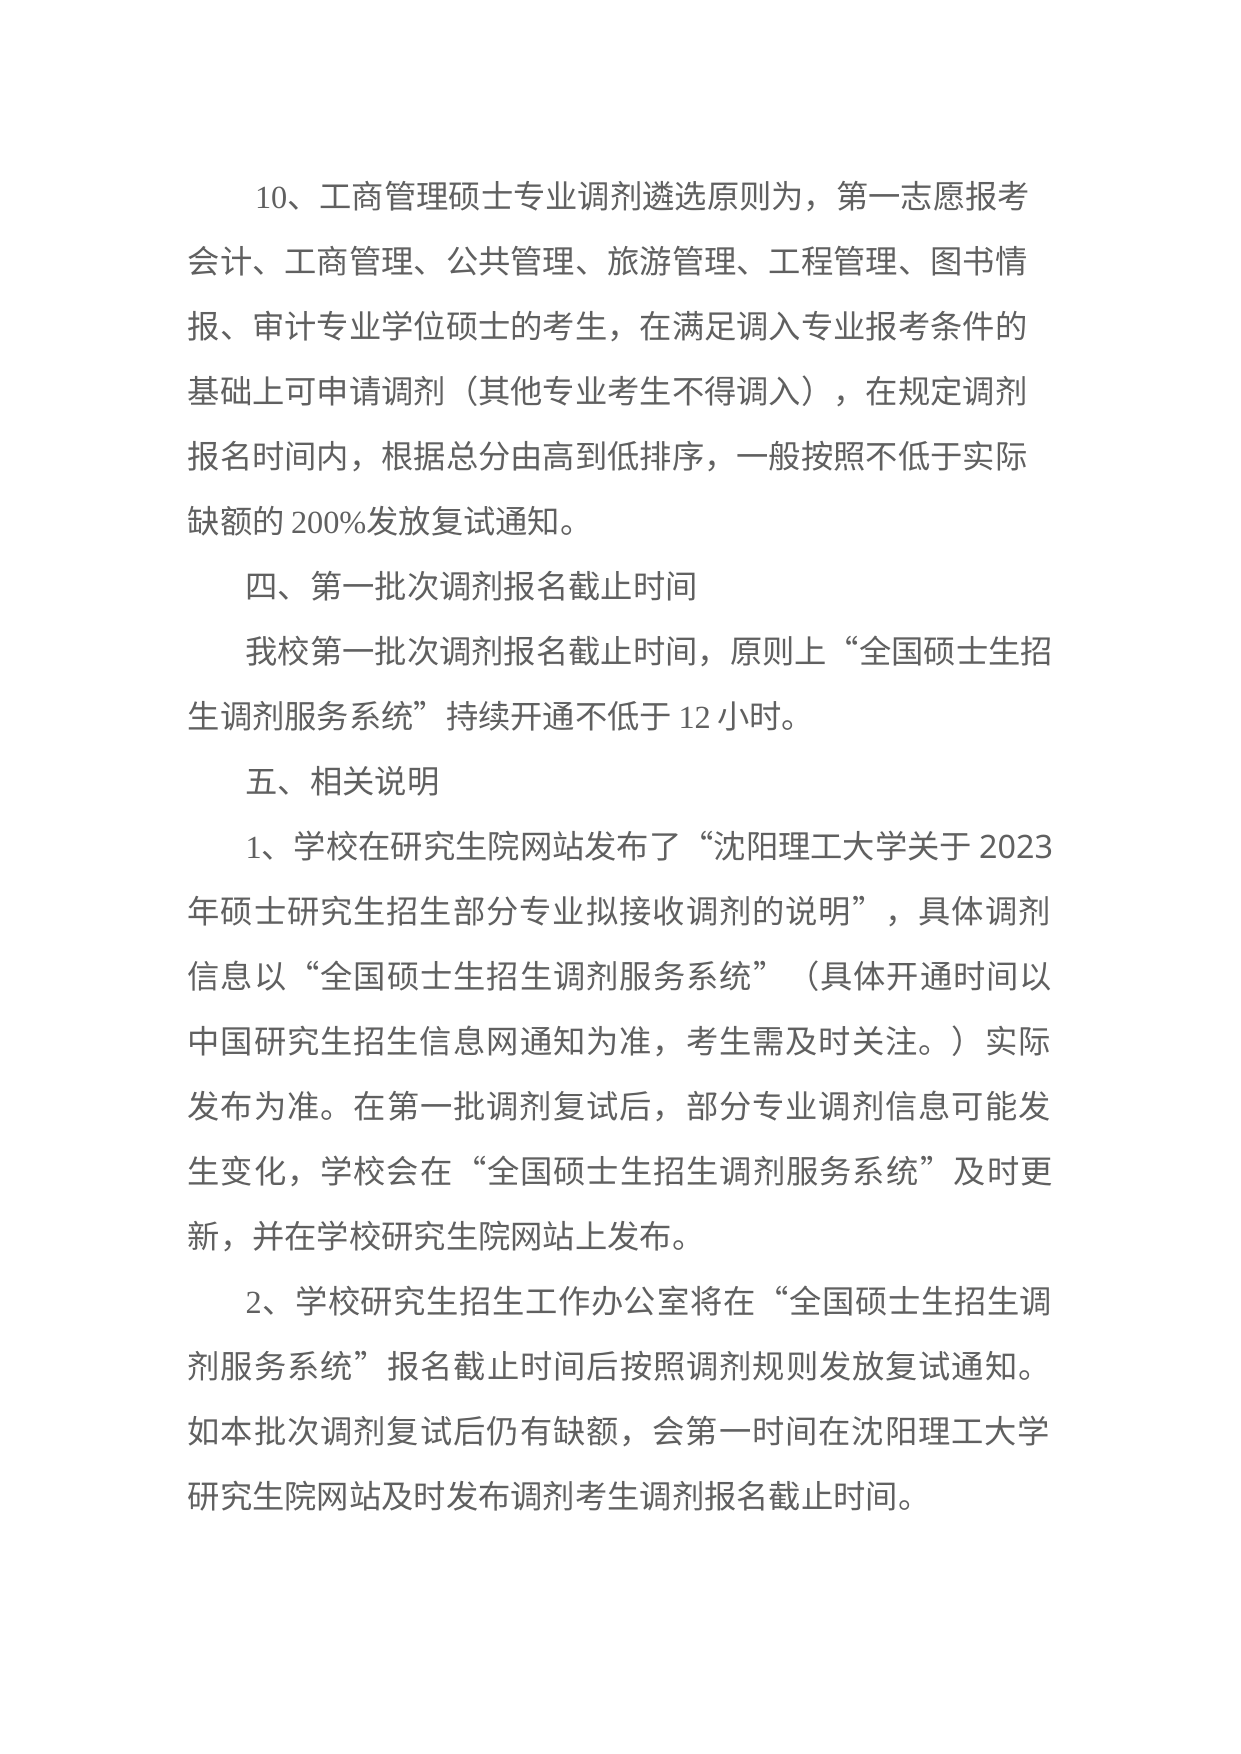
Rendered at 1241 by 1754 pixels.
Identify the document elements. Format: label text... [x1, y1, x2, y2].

text 2、学校研究生招生工作办公室将在“全国硕士生招生调剂服务系统”报名截止时间后按照调剂规则发放复试通知。如本批次调剂复试后仍有缺额，会第一时间在沈阳理工大学研究生院网站及时发布调剂考生调剂报名截止时间。 [187, 1267, 1053, 1527]
text 四、第一批次调剂报名截止时间 [187, 552, 1053, 617]
text 五、相关说明 [187, 747, 1053, 812]
text 我校第一批次调剂报名截止时间，原则上“全国硕士生招生调剂服务系统”持续开通不低于12小时。 [187, 617, 1053, 747]
text 10、工商管理硕士专业调剂遴选原则为，第一志愿报考会计、工商管理、公共管理、旅游管理、工程管理、图书情报、审计专业学位硕士的考生，在满足调入专业报考条件的基础上可申请调剂（其他专业考生不得调入），在规定调剂报名时间内，根据总分由高到低排序，一般按照不低于实际缺额的200%发放复试通知。 [187, 162, 1053, 552]
text 1、学校在研究生院网站发布了“沈阳理工大学关于2023年硕士研究生招生部分专业拟接收调剂的说明”，具体调剂信息以“全国硕士生招生调剂服务系统”（具体开通时间以中国研究生招生信息网通知为准，考生需及时关注。）实际发布为准。在第一批调剂复试后，部分专业调剂信息可能发生变化，学校会在“全国硕士生招生调剂服务系统”及时更新，并在学校研究生院网站上发布。 [187, 812, 1053, 1267]
